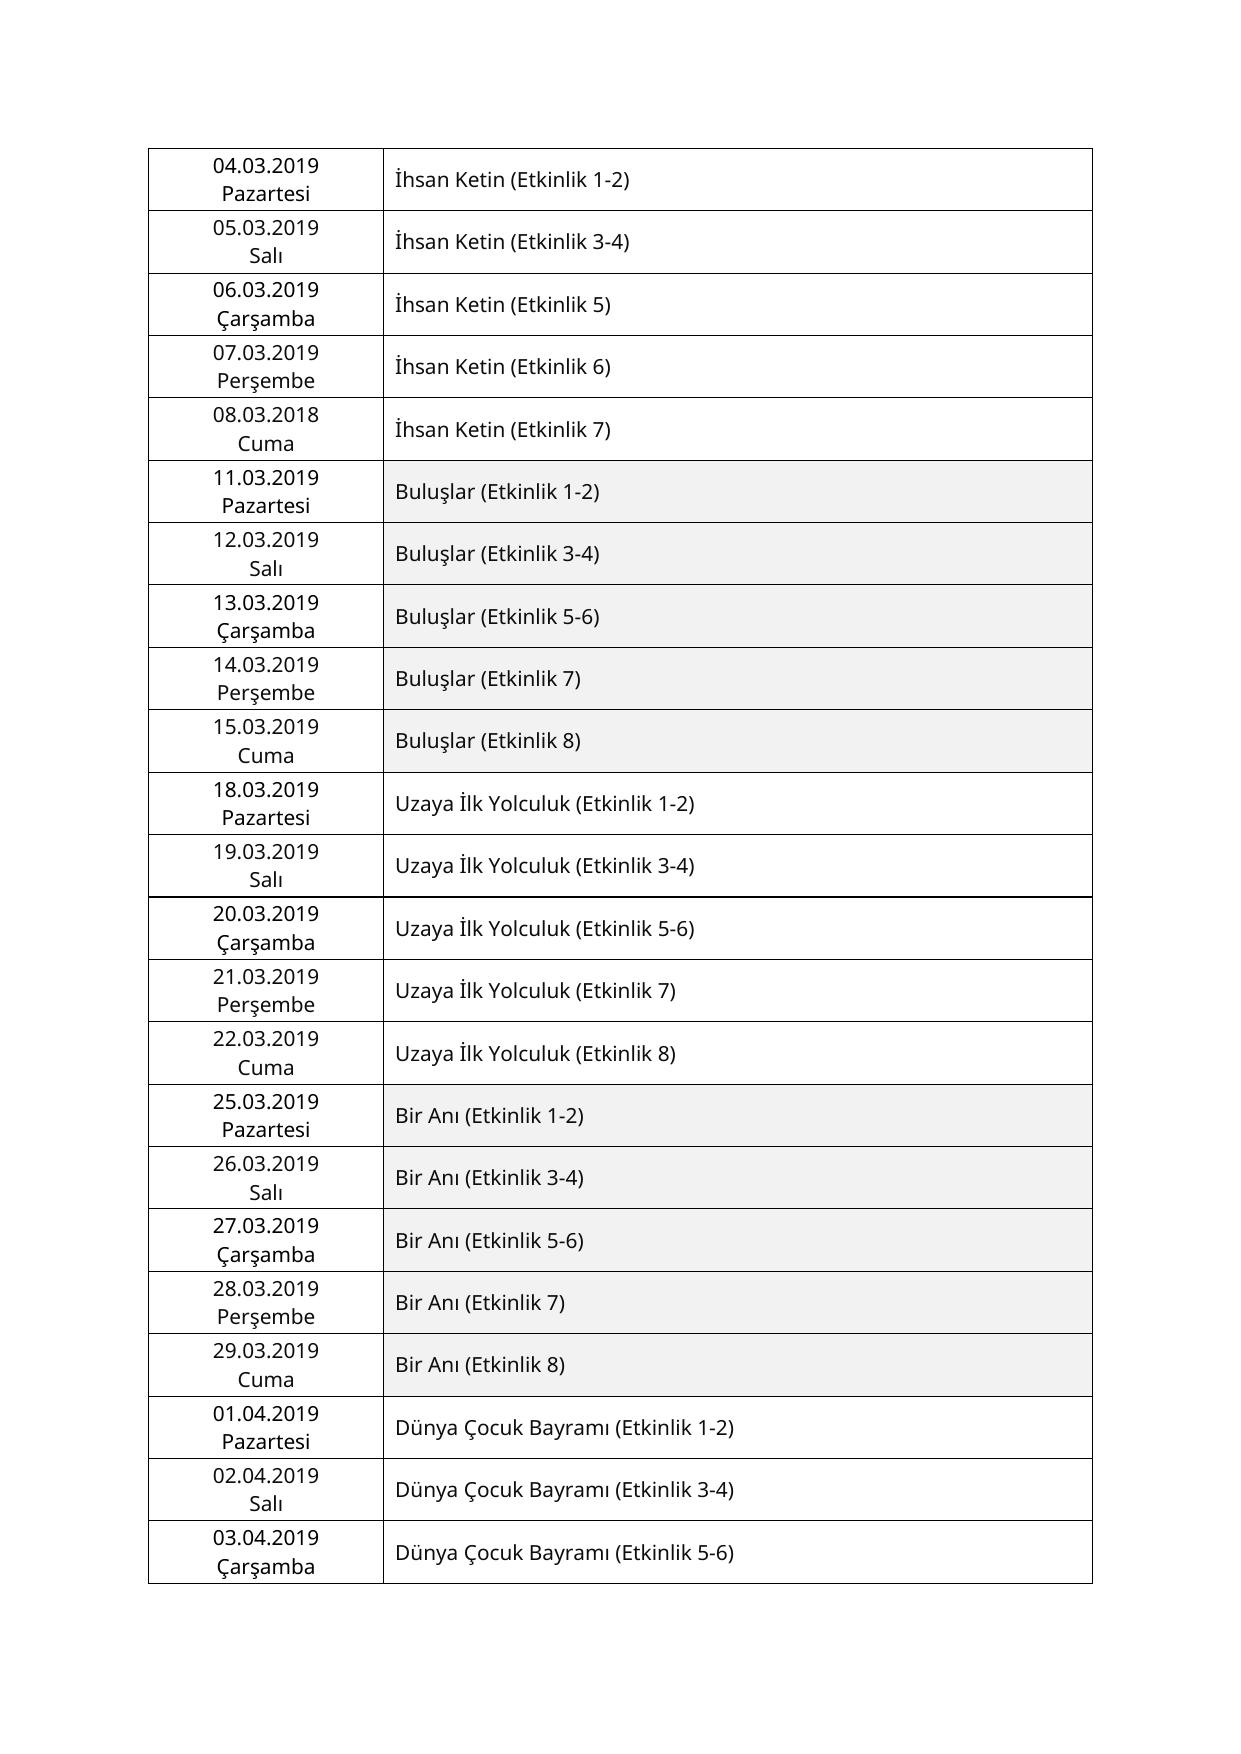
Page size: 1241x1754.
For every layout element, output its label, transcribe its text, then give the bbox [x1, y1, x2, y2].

table_cell Dünya Çocuk Bayramı (Etkinlik 1-2) [384, 1397, 1092, 1458]
table_cell 06.03.2019 Çarşamba [149, 274, 383, 335]
table_cell 19.03.2019 Salı [149, 835, 383, 896]
table_cell Bir Anı (Etkinlik 5-6) [384, 1209, 1092, 1271]
table_cell İhsan Ketin (Etkinlik 6) [384, 336, 1092, 397]
table_cell Bir Anı (Etkinlik 3-4) [384, 1147, 1092, 1208]
table_cell 22.03.2019 Cuma [149, 1022, 383, 1083]
table_cell 04.03.2019 Pazartesi [149, 149, 383, 210]
table_cell 08.03.2018 Cuma [149, 398, 383, 459]
table_cell 05.03.2019 Salı [149, 211, 383, 272]
table_cell 25.03.2019 Pazartesi [149, 1085, 383, 1146]
table_cell Buluşlar (Etkinlik 1-2) [384, 461, 1092, 522]
table_cell 21.03.2019 Perşembe [149, 960, 383, 1021]
table_cell 20.03.2019 Çarşamba [149, 898, 383, 959]
table_cell Uzaya İlk Yolculuk (Etkinlik 8) [384, 1022, 1092, 1083]
table_cell 01.04.2019 Pazartesi [149, 1397, 383, 1458]
table_cell Uzaya İlk Yolculuk (Etkinlik 7) [384, 960, 1092, 1021]
table_cell 29.03.2019 Cuma [149, 1334, 383, 1396]
table_cell Bir Anı (Etkinlik 8) [384, 1334, 1092, 1396]
table_cell 13.03.2019 Çarşamba [149, 585, 383, 647]
table_cell Uzaya İlk Yolculuk (Etkinlik 3-4) [384, 835, 1092, 896]
table_cell Bir Anı (Etkinlik 1-2) [384, 1085, 1092, 1146]
table_cell Uzaya İlk Yolculuk (Etkinlik 5-6) [384, 898, 1092, 959]
table_cell 18.03.2019 Pazartesi [149, 773, 383, 834]
table_cell İhsan Ketin (Etkinlik 1-2) [384, 149, 1092, 210]
table_cell Dünya Çocuk Bayramı (Etkinlik 3-4) [384, 1459, 1092, 1520]
table_cell 12.03.2019 Salı [149, 523, 383, 584]
table_cell 11.03.2019 Pazartesi [149, 461, 383, 522]
table_cell Buluşlar (Etkinlik 3-4) [384, 523, 1092, 584]
table_cell Buluşlar (Etkinlik 8) [384, 710, 1092, 772]
table_cell 26.03.2019 Salı [149, 1147, 383, 1208]
table_cell 28.03.2019 Perşembe [149, 1272, 383, 1333]
table_cell 07.03.2019 Perşembe [149, 336, 383, 397]
table_cell Dünya Çocuk Bayramı (Etkinlik 5-6) [384, 1521, 1092, 1583]
table_cell İhsan Ketin (Etkinlik 5) [384, 274, 1092, 335]
table_cell Buluşlar (Etkinlik 7) [384, 648, 1092, 709]
table_cell 27.03.2019 Çarşamba [149, 1209, 383, 1271]
table_cell 03.04.2019 Çarşamba [149, 1521, 383, 1583]
table_cell Buluşlar (Etkinlik 5-6) [384, 585, 1092, 647]
table_cell 14.03.2019 Perşembe [149, 648, 383, 709]
table_cell 02.04.2019 Salı [149, 1459, 383, 1520]
table_cell Uzaya İlk Yolculuk (Etkinlik 1-2) [384, 773, 1092, 834]
table_cell İhsan Ketin (Etkinlik 7) [384, 398, 1092, 459]
table_cell 15.03.2019 Cuma [149, 710, 383, 772]
table_cell Bir Anı (Etkinlik 7) [384, 1272, 1092, 1333]
table_cell İhsan Ketin (Etkinlik 3-4) [384, 211, 1092, 272]
